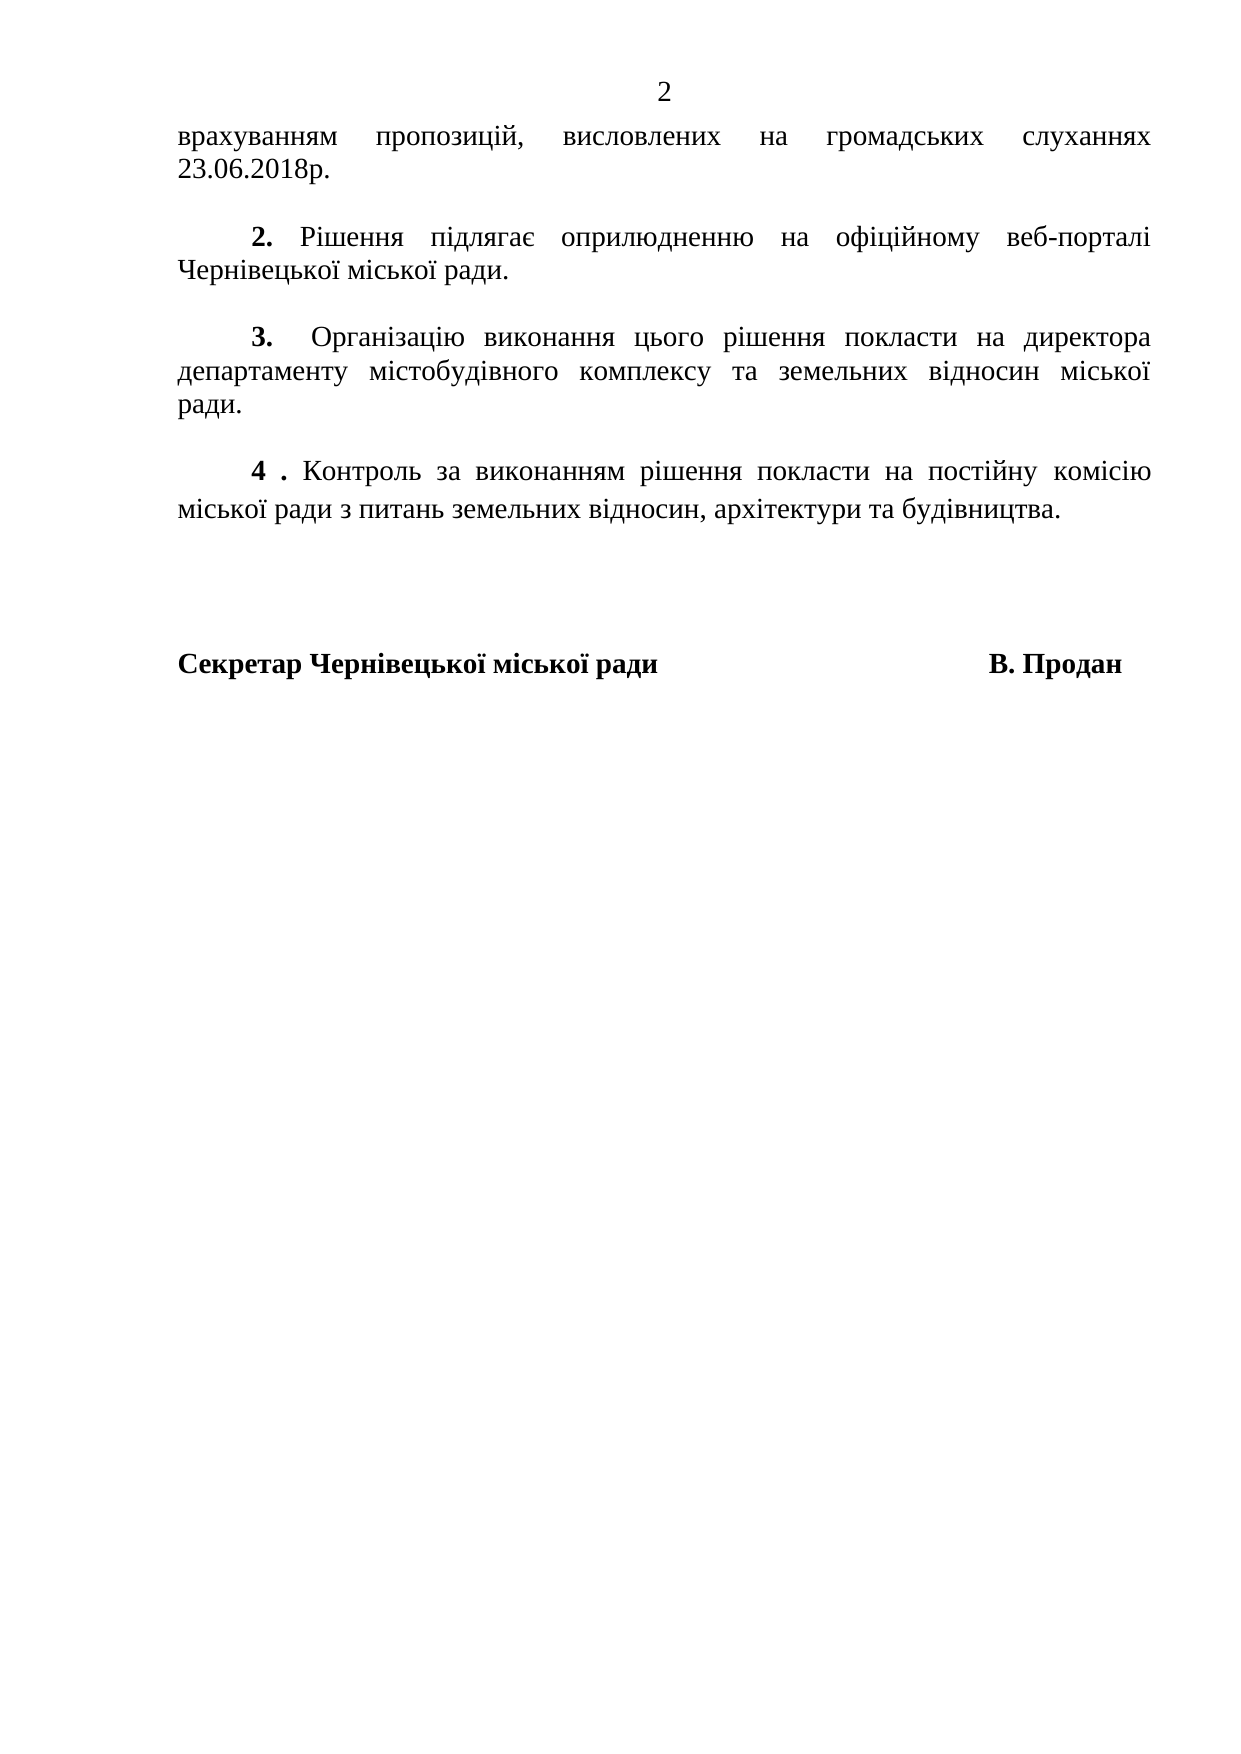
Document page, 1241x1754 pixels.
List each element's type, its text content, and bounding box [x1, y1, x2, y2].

text 3. Організацію виконання цього рішення покласти на директора департаменту містобудівного комплексу та земельних відносин міської ради. [177, 319, 1152, 420]
list Секретар Чернівецької міської ради В. Продан [177, 646, 1152, 679]
text 4 . Контроль за виконанням рішення покласти на постійну комісію міської ради з питань земельних відносин, архітектури та будівництва. [177, 453, 1152, 527]
text 2. Рішення підлягає оприлюдненню на офіційному веб-порталі Чернівецької міської ради. [177, 219, 1152, 286]
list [177, 118, 1152, 185]
